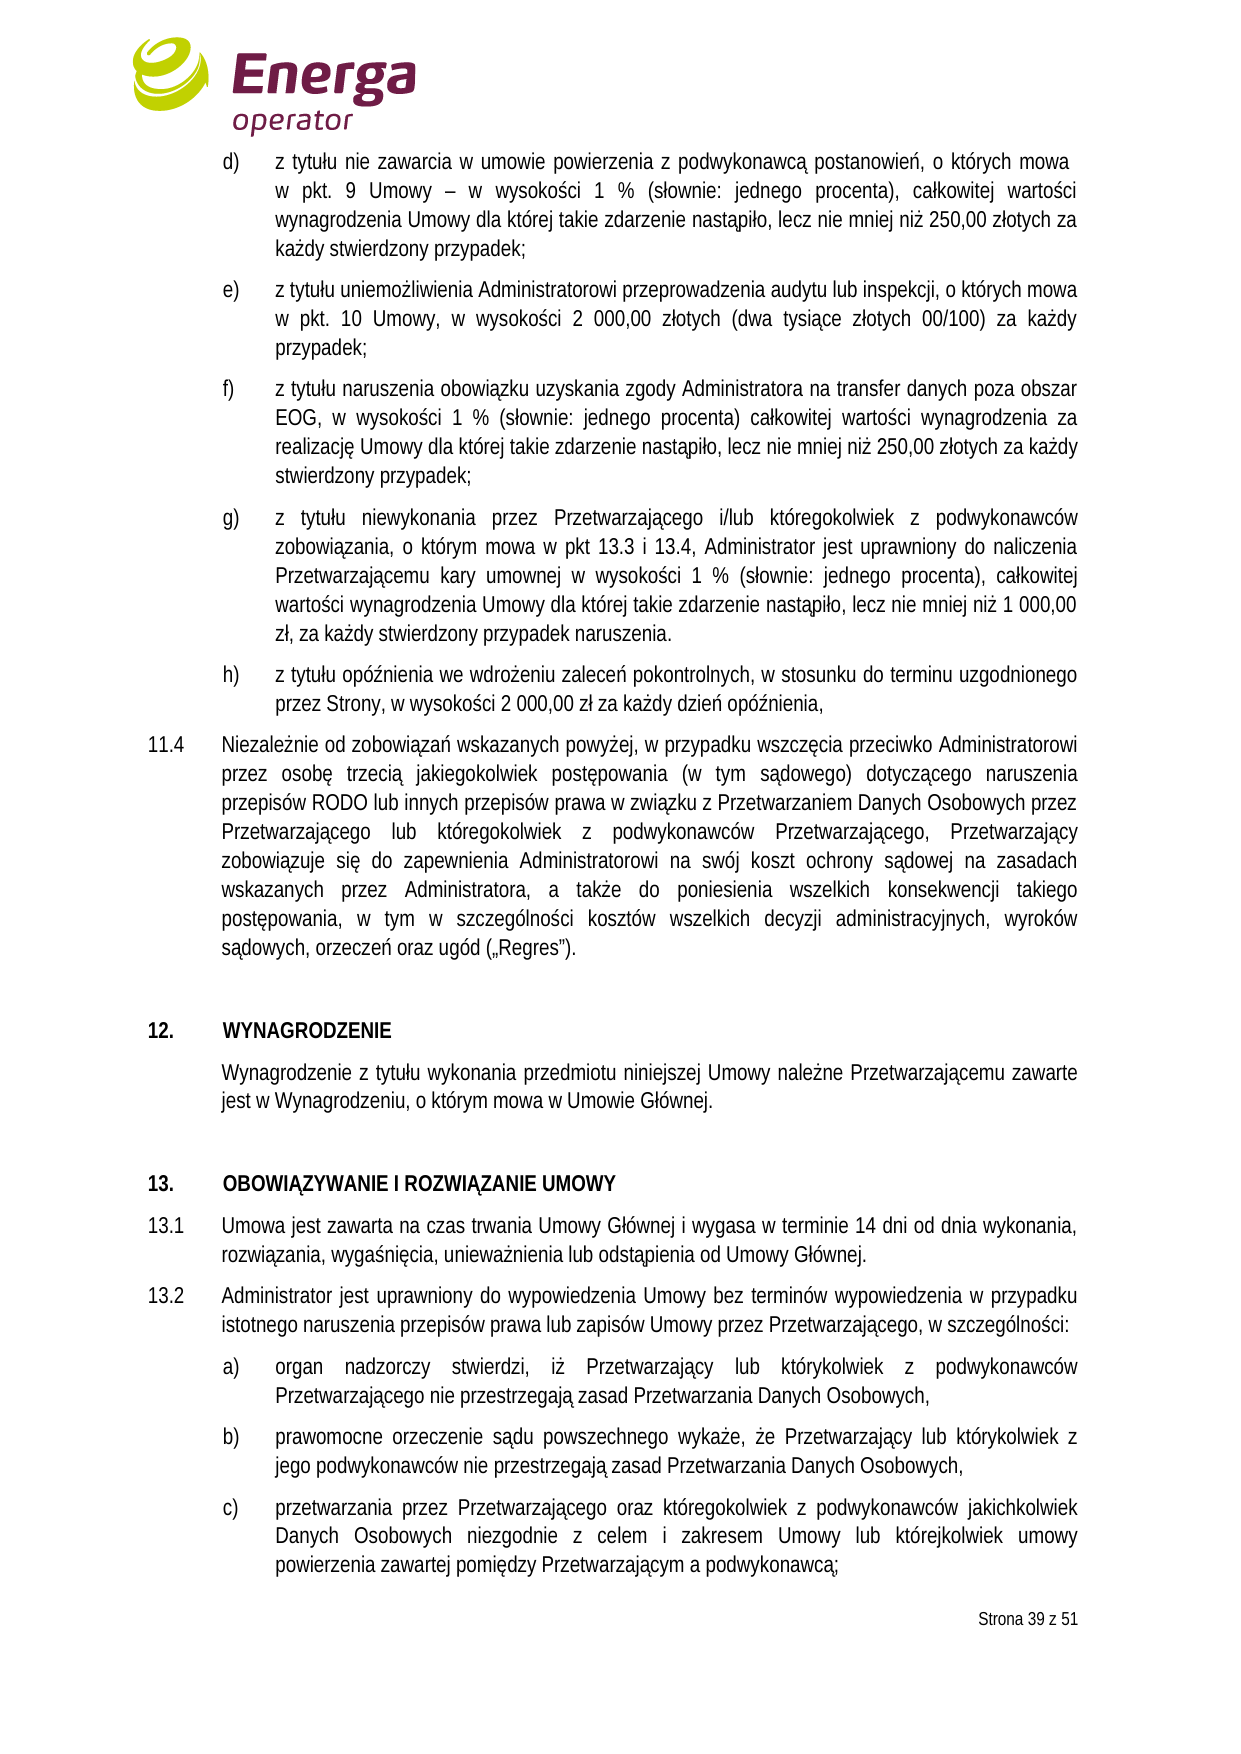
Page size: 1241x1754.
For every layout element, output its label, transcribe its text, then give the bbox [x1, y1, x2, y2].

list prawomocne orzeczenie sądu powszechnego wykaże, że Przetwarzający lub którykolwiek z jego podwykonawców nie przestrzegają zasad Przetwarzania Danych Osobowych, [223, 1423, 1078, 1478]
list Umowa jest zawarta na czas trwania Umowy Głównej i wygasa w terminie 14 dni od dnia wykonania, rozwiązania, wygaśnięcia, unieważnienia lub odstąpienia od Umowy Głównej. [148, 1212, 1078, 1267]
list z tytułu niewykonania przez Przetwarzającego i/lub któregokolwiek z podwykonawców zobowiązania, o którym mowa w pkt 13.3 i 13.4, Administrator jest uprawniony do naliczenia Przetwarzającemu kary umownej w wysokości 1 % (słownie: jednego procenta), całkowitej wartości wynagrodzenia Umowy dla której takie zdarzenie nastąpiło, lecz nie mniej niż 1 000,00 zł, za każdy stwierdzony przypadek naruszenia. [223, 504, 1078, 646]
list Niezależnie od zobowiązań wskazanych powyżej, w przypadku wszczęcia przeciwko Administratorowi przez osobę trzecią jakiegokolwiek postępowania (w tym sądowego) dotyczącego naruszenia przepisów RODO lub innych przepisów prawa w związku z Przetwarzaniem Danych Osobowych przez Przetwarzającego lub któregokolwiek z podwykonawców Przetwarzającego, Przetwarzający zobowiązuje się do zapewnienia Administratorowi na swój koszt ochrony sądowej na zasadach wskazanych przez Administratora, a także do poniesienia wszelkich konsekwencji takiego postępowania, w tym w szczególności kosztów wszelkich decyzji administracyjnych, wyroków sądowych, orzeczeń oraz ugód („Regres”). [148, 731, 1078, 960]
list OBOWIĄZYWANIE I ROZWIĄZANIE UMOWY [148, 1170, 1078, 1197]
text Wynagrodzenie z tytułu wykonania przedmiotu niniejszej Umowy należne Przetwarzającemu zawarte jest w Wynagrodzeniu, o którym mowa w Umowie Głównej. [221, 1058, 1078, 1114]
list z tytułu naruszenia obowiązku uzyskania zgody Administratora na transfer danych poza obszar EOG, w wysokości 1 % (słownie: jednego procenta) całkowitej wartości wynagrodzenia za realizację Umowy dla której takie zdarzenie nastąpiło, lecz nie mniej niż 250,00 złotych za każdy stwierdzony przypadek; [223, 375, 1078, 488]
picture [132, 37, 416, 137]
list organ nadzorczy stwierdzi, iż Przetwarzający lub którykolwiek z podwykonawców Przetwarzającego nie przestrzegają zasad Przetwarzania Danych Osobowych, [223, 1353, 1078, 1408]
list WYNAGRODZENIE [148, 1017, 1078, 1043]
list z tytułu nie zawarcia w umowie powierzenia z podwykonawcą postanowień, o których mowa w pkt. 9 Umowy – w wysokości 1 % (słownie: jednego procenta), całkowitej wartości wynagrodzenia Umowy dla której takie zdarzenie nastąpiło, lecz nie mniej niż 250,00 złotych za każdy stwierdzony przypadek; [223, 148, 1078, 261]
list przetwarzania przez Przetwarzającego oraz któregokolwiek z podwykonawców jakichkolwiek Danych Osobowych niezgodnie z celem i zakresem Umowy lub którejkolwiek umowy powierzenia zawartej pomiędzy Przetwarzającym a podwykonawcą; [223, 1493, 1078, 1578]
list Administrator jest uprawniony do wypowiedzenia Umowy bez terminów wypowiedzenia w przypadku istotnego naruszenia przepisów prawa lub zapisów Umowy przez Przetwarzającego, w szczególności: [148, 1282, 1078, 1337]
list z tytułu uniemożliwienia Administratorowi przeprowadzenia audytu lub inspekcji, o których mowa w pkt. 10 Umowy, w wysokości 2 000,00 złotych (dwa tysiące złotych 00/100) za każdy przypadek; [223, 276, 1078, 360]
list z tytułu opóźnienia we wdrożeniu zaleceń pokontrolnych, w stosunku do terminu uzgodnionego przez Strony, w wysokości 2 000,00 zł za każdy dzień opóźnienia, [223, 661, 1078, 716]
